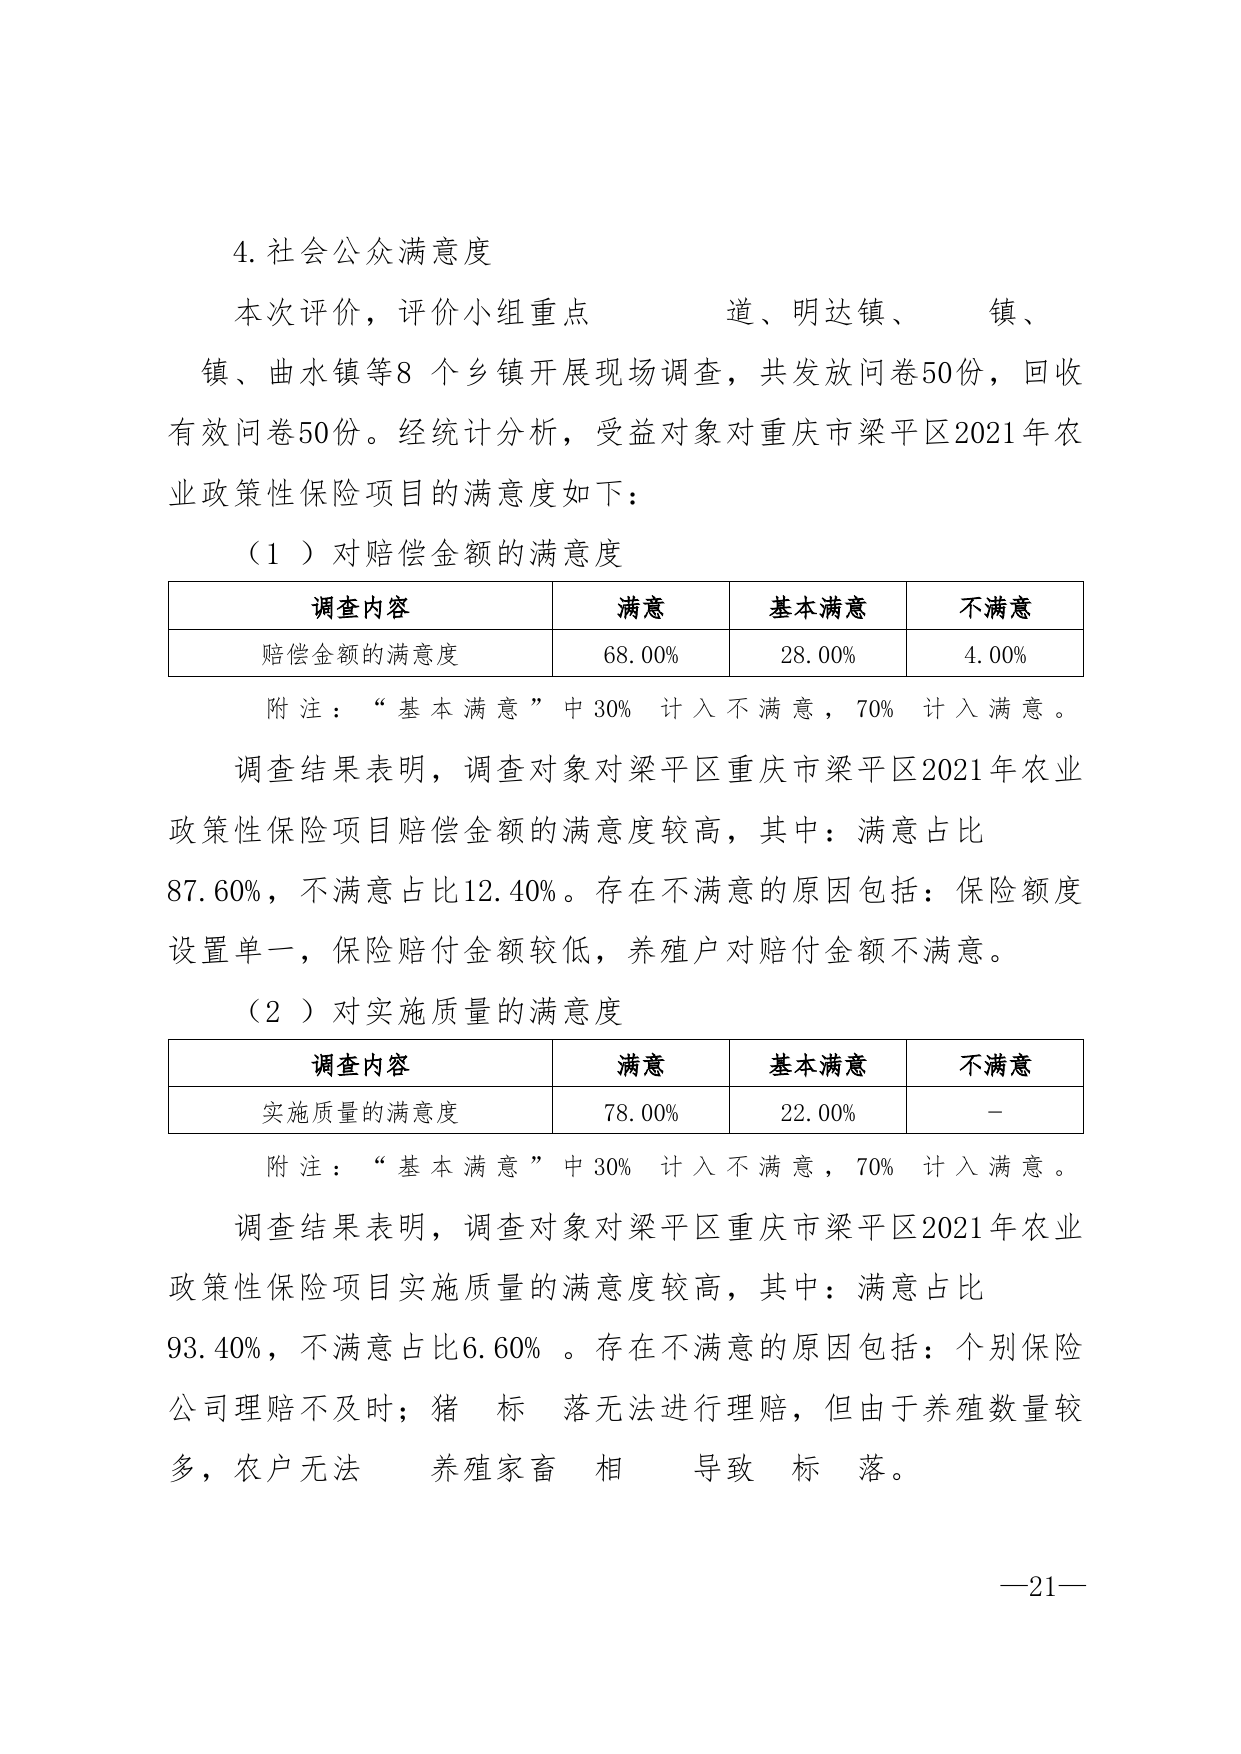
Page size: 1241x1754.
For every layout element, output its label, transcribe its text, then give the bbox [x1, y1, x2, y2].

text 调查结果表明，调查对象对梁平区重庆市梁平区2021年农业政策性保险项目实施质量的满意度较高，其中：满意占比93.40%，不满意占比6.60%。存在不满意的原因包括：个别保险公司理赔不及时；猪耳标掉落无法进行理赔，但由于养殖数量较多，农户无法避免养殖家畜互相撕咬导致耳标掉落。 [167, 1195, 1085, 1496]
table_header 调查内容 [169, 582, 552, 628]
table_cell 68.00% [553, 630, 729, 676]
text 4.社会公众满意度 [167, 219, 1085, 280]
text （2）对实施质量的满意度 [167, 978, 1085, 1039]
table_header 满意 [553, 1040, 729, 1086]
text 附注：“基本满意”中30%计入不满意，70%计入满意。 [167, 677, 1085, 737]
table_cell - [907, 1087, 1083, 1133]
table_cell 实施质量的满意度 [169, 1087, 552, 1133]
table_header 基本满意 [730, 1040, 906, 1086]
text 调查结果表明，调查对象对梁平区重庆市梁平区2021年农业政策性保险项目赔偿金额的满意度较高，其中：满意占比87.60%，不满意占比12.40%。存在不满意的原因包括：保险额度设置单一，保险赔付金额较低，养殖户对赔付金额不满意。 [167, 737, 1085, 978]
table_header 不满意 [907, 582, 1083, 628]
table_cell 22.00% [730, 1087, 906, 1133]
table_header 不满意 [907, 1040, 1083, 1086]
table_header 满意 [553, 582, 729, 628]
table_header 调查内容 [169, 1040, 552, 1086]
table_cell 赔偿金额的满意度 [169, 630, 552, 676]
text 本次评价，评价小组重点向仁贤街道、明达镇、聚奎镇、礼让镇、曲水镇等8个乡镇开展现场调查，共发放问卷50份，回收有效问卷50份。经统计分析，受益对象对重庆市梁平区2021年农业政策性保险项目的满意度如下： [167, 280, 1085, 521]
text 附注：“基本满意”中30%计入不满意，70%计入满意。 [167, 1134, 1085, 1195]
table_header 基本满意 [730, 582, 906, 628]
text （1）对赔偿金额的满意度 [167, 521, 1085, 581]
table_cell 28.00% [730, 630, 906, 676]
table_cell 78.00% [553, 1087, 729, 1133]
table_cell 4.00% [907, 630, 1083, 676]
